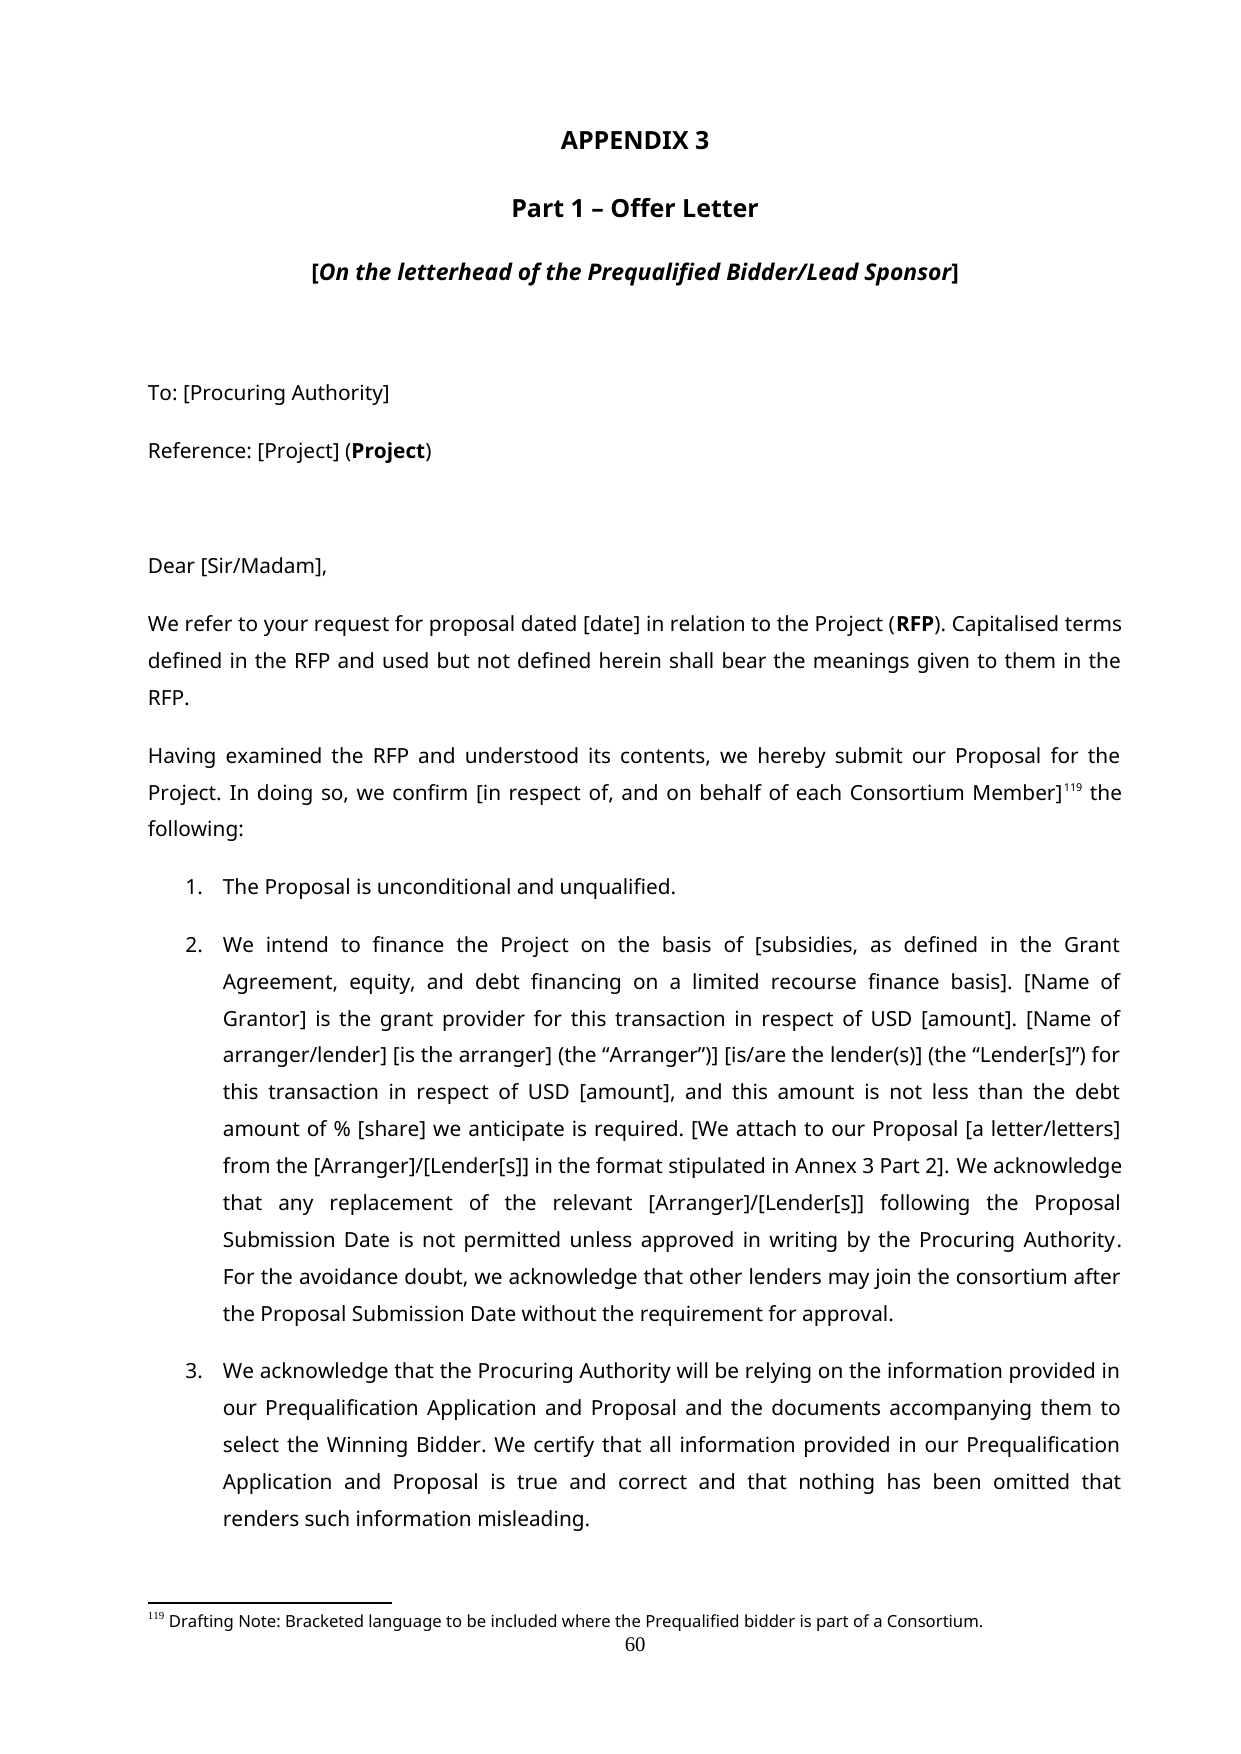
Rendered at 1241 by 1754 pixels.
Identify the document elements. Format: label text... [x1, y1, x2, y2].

list The Proposal is unconditional and unqualified. [185, 872, 1122, 901]
text We refer to your request for proposal dated [date] in relation to the Project (RFP). Capitalised terms defined in the RFP and used but not defined herein shall bear the meanings given to them in the RFP. [148, 609, 1122, 712]
list We acknowledge that the Procuring Authority will be relying on the information provided in our Prequalification Application and Proposal and the documents accompanying them to select the Winning Bidder. We certify that all information provided in our Prequalification Application and Proposal is true and correct and that nothing has been omitted that renders such information misleading. [185, 1356, 1122, 1532]
text [On the letterhead of the Prequalified Bidder/Lead Sponsor] [148, 256, 1122, 287]
text Dear [Sir/Madam], [148, 552, 1122, 580]
list We intend to finance the Project on the basis of [subsidies, as defined in the Grant Agreement, equity, and debt financing on a limited recourse finance basis]. [Name of Grantor] is the grant provider for this transaction in respect of USD [amount]. [Name of arranger/lender] [is the arranger] (the “Arranger”)] [is/are the lender(s)] (the “Lender[s]”) for this transaction in respect of USD [amount], and this amount is not less than the debt amount of % [share] we anticipate is required. [We attach to our Proposal [a letter/letters] from the [Arranger]/[Lender[s]] in the format stipulated in Annex 3 Part 2]. We acknowledge that any replacement of the relevant [Arranger]/[Lender[s]] following the Proposal Submission Date is not permitted unless approved in writing by the Procuring Authority. For the avoidance doubt, we acknowledge that other lenders may join the consortium after the Proposal Submission Date without the requirement for approval. [185, 930, 1122, 1327]
text Having examined the RFP and understood its contents, we hereby submit our Proposal for the Project. In doing so, we confirm [in respect of, and on behalf of each Consortium Member] the following: [148, 741, 1122, 843]
text To: [Procuring Authority] [148, 378, 1122, 407]
text Reference: [Project] (Project) [148, 436, 1122, 465]
text Part 1 – Offer Letter [148, 191, 1122, 224]
